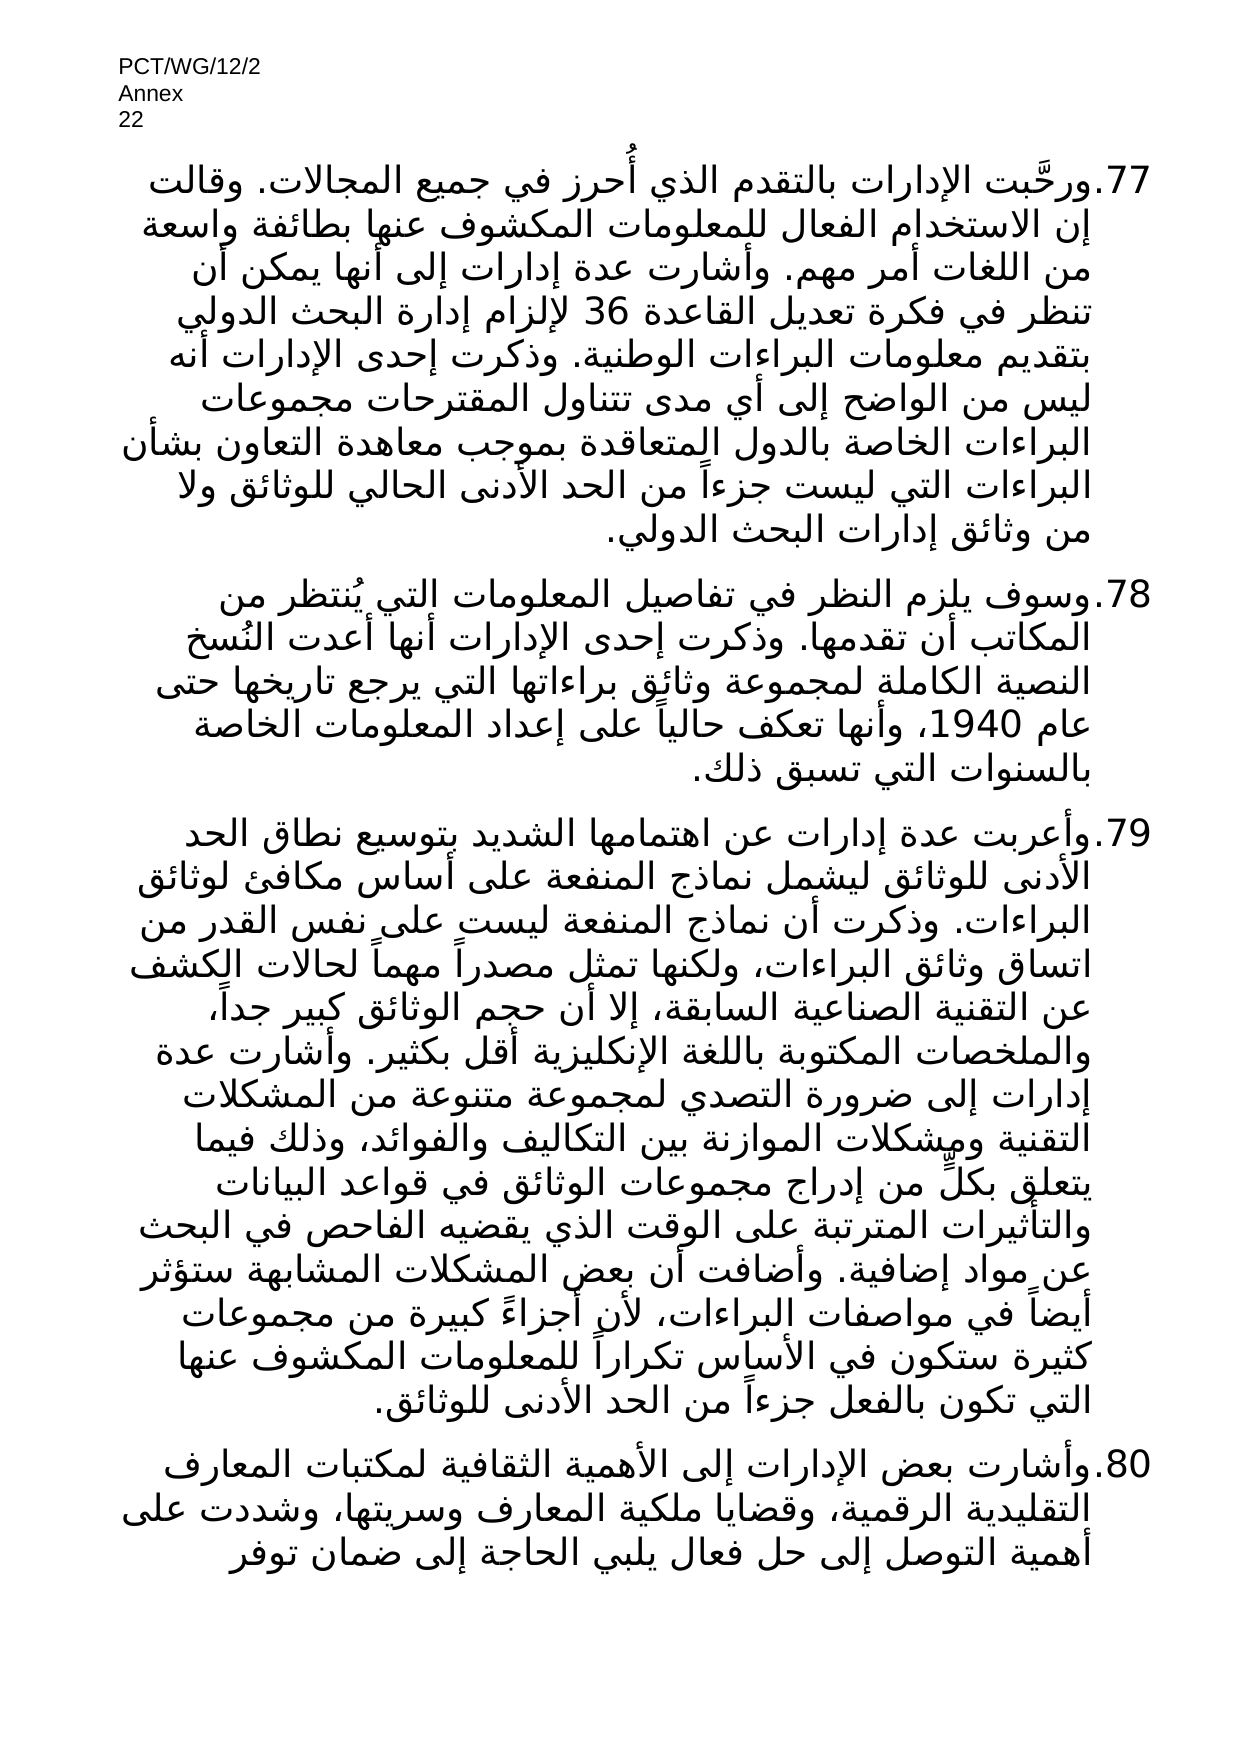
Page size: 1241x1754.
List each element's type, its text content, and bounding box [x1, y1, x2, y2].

list وأعربت عدة إدارات عن اهتمامها الشديد بتوسيع نطاق الحد الأدنى للوثائق ليشمل نماذج المنفعة على أساس مكافئ لوثائق البراءات. وذكرت أن نماذج المنفعة ليست على نفس القدر من اتساق وثائق البراءات، ولكنها تمثل مصدراً مهماً لحالات الكشف عن التقنية الصناعية السابقة، إلا أن حجم الوثائق كبير جداً، والملخصات المكتوبة باللغة الإنكليزية أقل بكثير. وأشارت عدة إدارات إلى ضرورة التصدي لمجموعة متنوعة من المشكلات التقنية ومشكلات الموازنة بين التكاليف والفوائد، وذلك فيما يتعلق بكلٍّ من إدراج مجموعات الوثائق في قواعد البيانات والتأثيرات المترتبة على الوقت الذي يقضيه الفاحص في البحث عن مواد إضافية. وأضافت أن بعض المشكلات المشابهة ستؤثر أيضاً في مواصفات البراءات، لأن أجزاءً كبيرة من مجموعات كثيرة ستكون في الأساس تكراراً للمعلومات المكشوف عنها التي تكون بالفعل جزءاً من الحد الأدنى للوثائق. [118, 811, 1093, 1422]
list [118, 1443, 1093, 1574]
list وسوف يلزم النظر في تفاصيل المعلومات التي يُنتظر من المكاتب أن تقدمها. وذكرت إحدى الإدارات أنها أعدت النُسخ النصية الكاملة لمجموعة وثائق براءاتها التي يرجع تاريخها حتى عام 1940، وأنها تعكف حالياً على إعداد المعلومات الخاصة بالسنوات التي تسبق ذلك. [118, 572, 1093, 790]
list ورحَّبت الإدارات بالتقدم الذي أُحرز في جميع المجالات. وقالت إن الاستخدام الفعال للمعلومات المكشوف عنها بطائفة واسعة من اللغات أمر مهم. وأشارت عدة إدارات إلى أنها يمكن أن تنظر في فكرة تعديل القاعدة 36 لإلزام إدارة البحث الدولي بتقديم معلومات البراءات الوطنية. وذكرت إحدى الإدارات أنه ليس من الواضح إلى أي مدى تتناول المقترحات مجموعات البراءات الخاصة بالدول المتعاقدة بموجب معاهدة التعاون بشأن البراءات التي ليست جزءاً من الحد الأدنى الحالي للوثائق ولا من وثائق إدارات البحث الدولي. [118, 158, 1093, 551]
